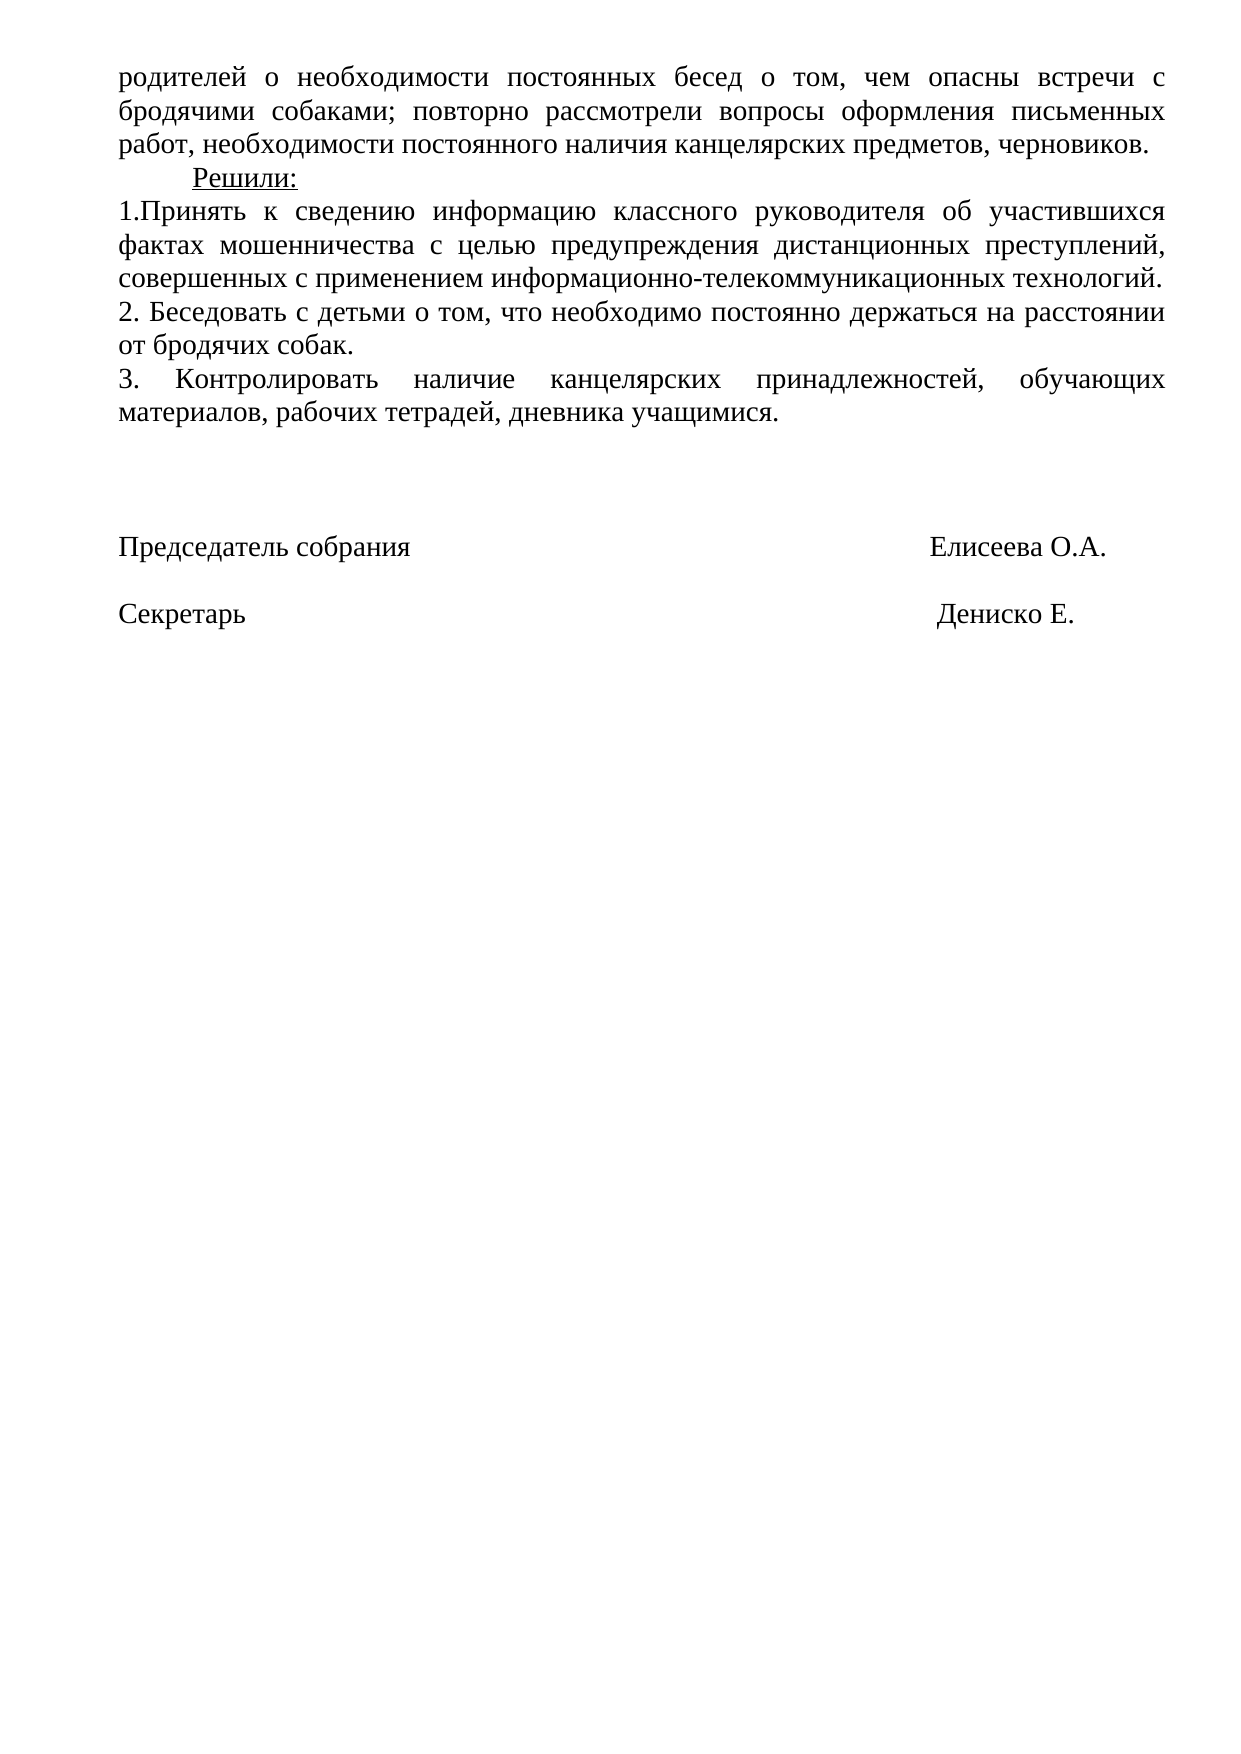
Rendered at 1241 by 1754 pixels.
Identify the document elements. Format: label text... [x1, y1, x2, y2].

text 2. Беседовать с детьми о том, что необходимо постоянно держаться на расстоянии от бродячих собак. [118, 294, 1167, 361]
text 1.Принять к сведению информацию классного руководителя об участившихся фактах мошенничества с целью предупреждения дистанционных преступлений, совершенных с применением информационно-телекоммуникационных технологий. [118, 193, 1167, 294]
text Решили: [118, 160, 1167, 193]
text Секретарь Дениско Е. [118, 596, 1167, 629]
text 3. Контролировать наличие канцелярских принадлежностей, обучающих материалов, рабочих тетрадей, дневника учащимися. [118, 361, 1167, 428]
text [118, 59, 1167, 160]
text Председатель собрания Елисеева О.А. [118, 529, 1167, 562]
